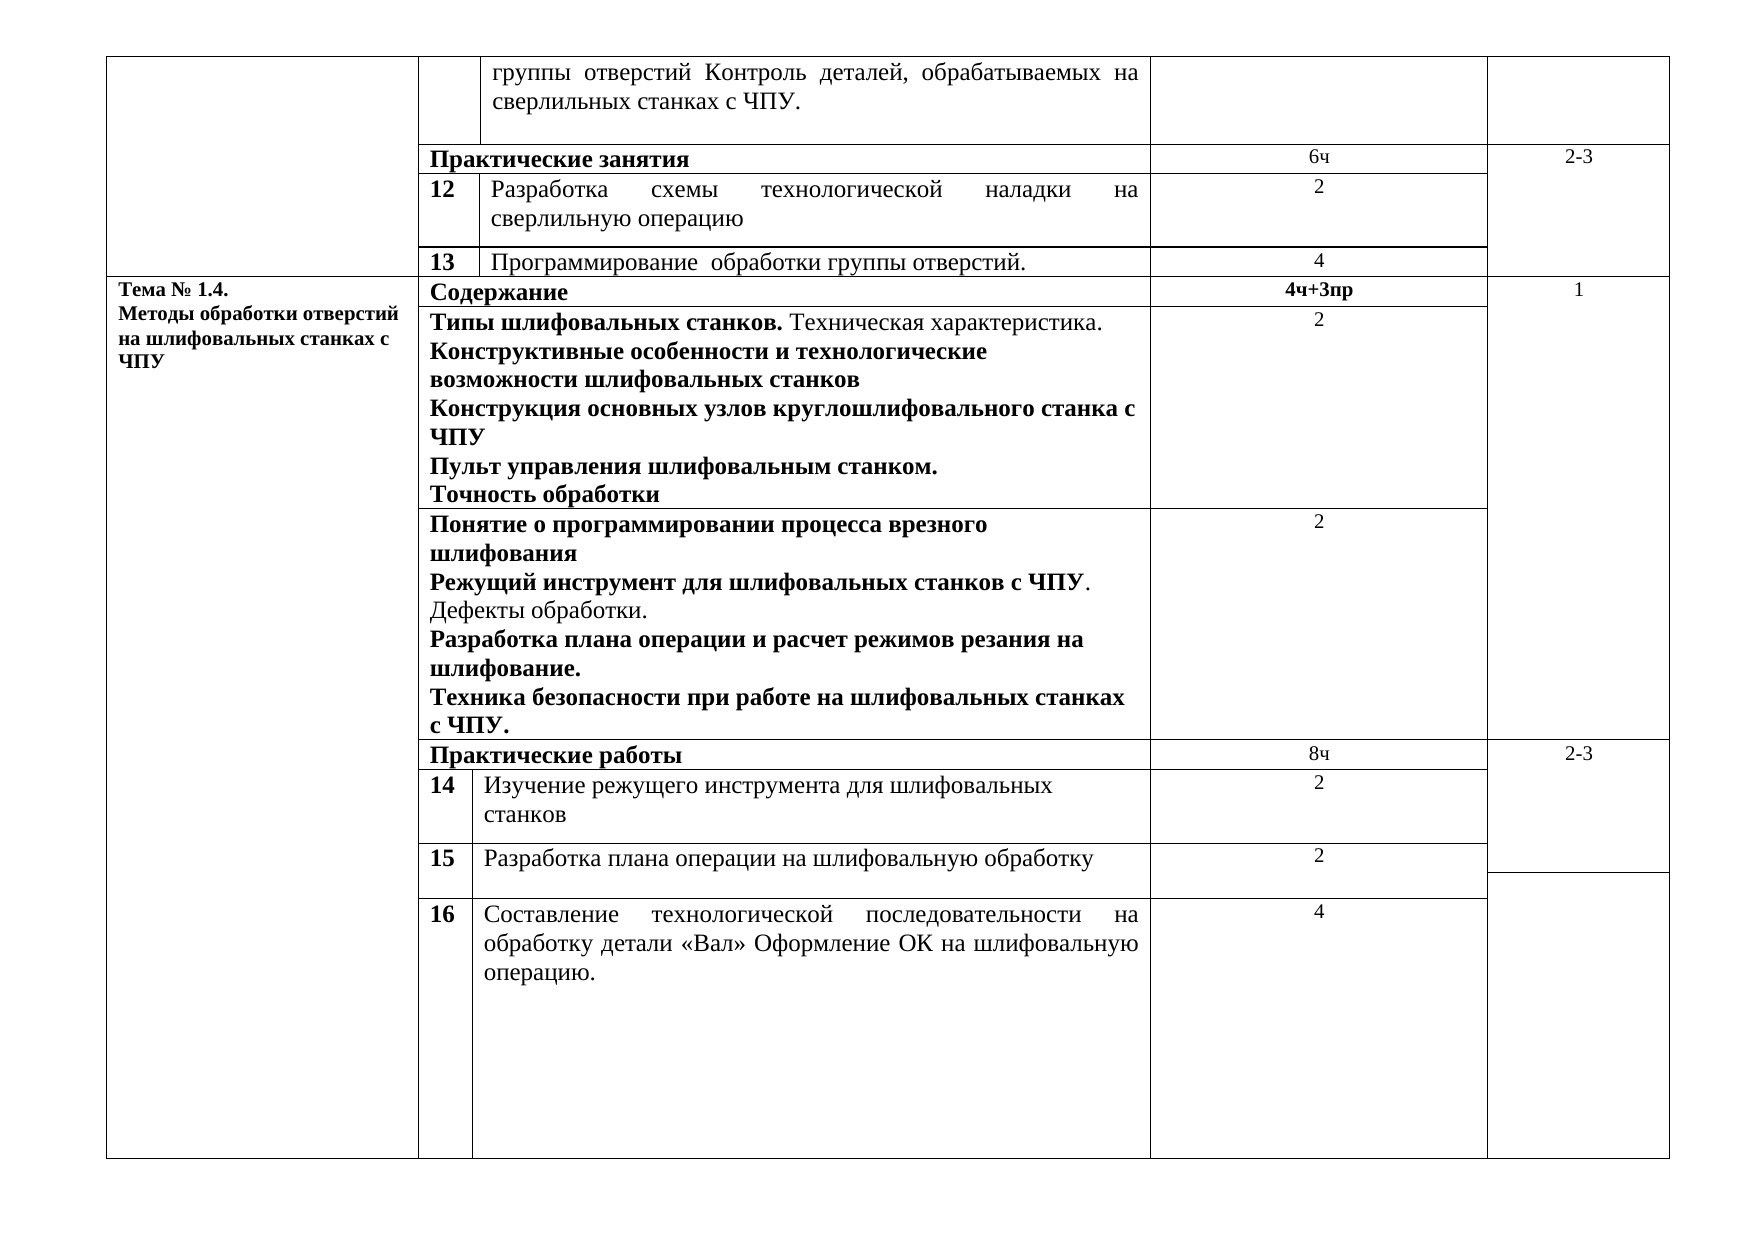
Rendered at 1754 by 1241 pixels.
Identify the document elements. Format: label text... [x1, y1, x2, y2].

table_cell 2 [1151, 844, 1487, 898]
table_cell 2 [1151, 509, 1487, 739]
table_cell Разработка плана операции на шлифовальную обработку [473, 844, 1150, 898]
table_cell 4 [419, 57, 480, 143]
table_cell Изучение режущего инструмента для шлифовальных станков [473, 770, 1150, 842]
table_cell 15 [419, 844, 472, 898]
table_cell 12 [419, 174, 479, 246]
table_cell Содержание [419, 277, 1150, 306]
table_cell Практические работы [419, 740, 1150, 769]
table_cell 4ч+3пр [1151, 277, 1487, 306]
table_cell 2-3 [1488, 740, 1669, 872]
table_cell 2 [1151, 307, 1487, 508]
table_cell Тема № 1.4. Методы обработки отверстий на шлифовальных станках с ЧПУ [107, 277, 418, 1158]
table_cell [481, 57, 1150, 143]
table_cell 4 [1151, 899, 1487, 1158]
table_cell 1 [1488, 277, 1669, 739]
table_cell Типы шлифовальных станков. Техническая характеристика. Конструктивные особенности и технологические возможности шлифовальных станков Конструкция основных узлов круглошлифовального станка с ЧПУ Пульт управления шлифовальным станком. Точность обработки [419, 307, 1150, 508]
table_cell Программирование обработки группы отверстий. [480, 248, 1150, 276]
table_cell [1488, 873, 1669, 1158]
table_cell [473, 899, 1150, 1158]
table_cell 4 [1151, 248, 1487, 276]
table_cell 8ч [1151, 740, 1487, 769]
table_cell 16 [419, 899, 472, 1158]
table_cell 2-3 [1488, 145, 1669, 276]
table_cell Практические занятия [419, 145, 1150, 173]
table_cell 4 [1151, 57, 1487, 143]
table_cell 2 [1151, 174, 1487, 246]
table_cell 14 [419, 770, 472, 842]
table_cell Понятие о программировании процесса врезного шлифования Режущий инструмент для шлифовальных станков с ЧПУ. Дефекты обработки. Разработка плана операции и расчет режимов резания на шлифование. Техника безопасности при работе на шлифовальных станках с ЧПУ. [419, 509, 1150, 739]
table_cell Разработка схемы технологической наладки на сверлильную операцию [480, 174, 1150, 246]
table_cell 13 [419, 248, 479, 276]
table_cell 6ч [1151, 145, 1487, 173]
table_cell 2 [1151, 770, 1487, 842]
